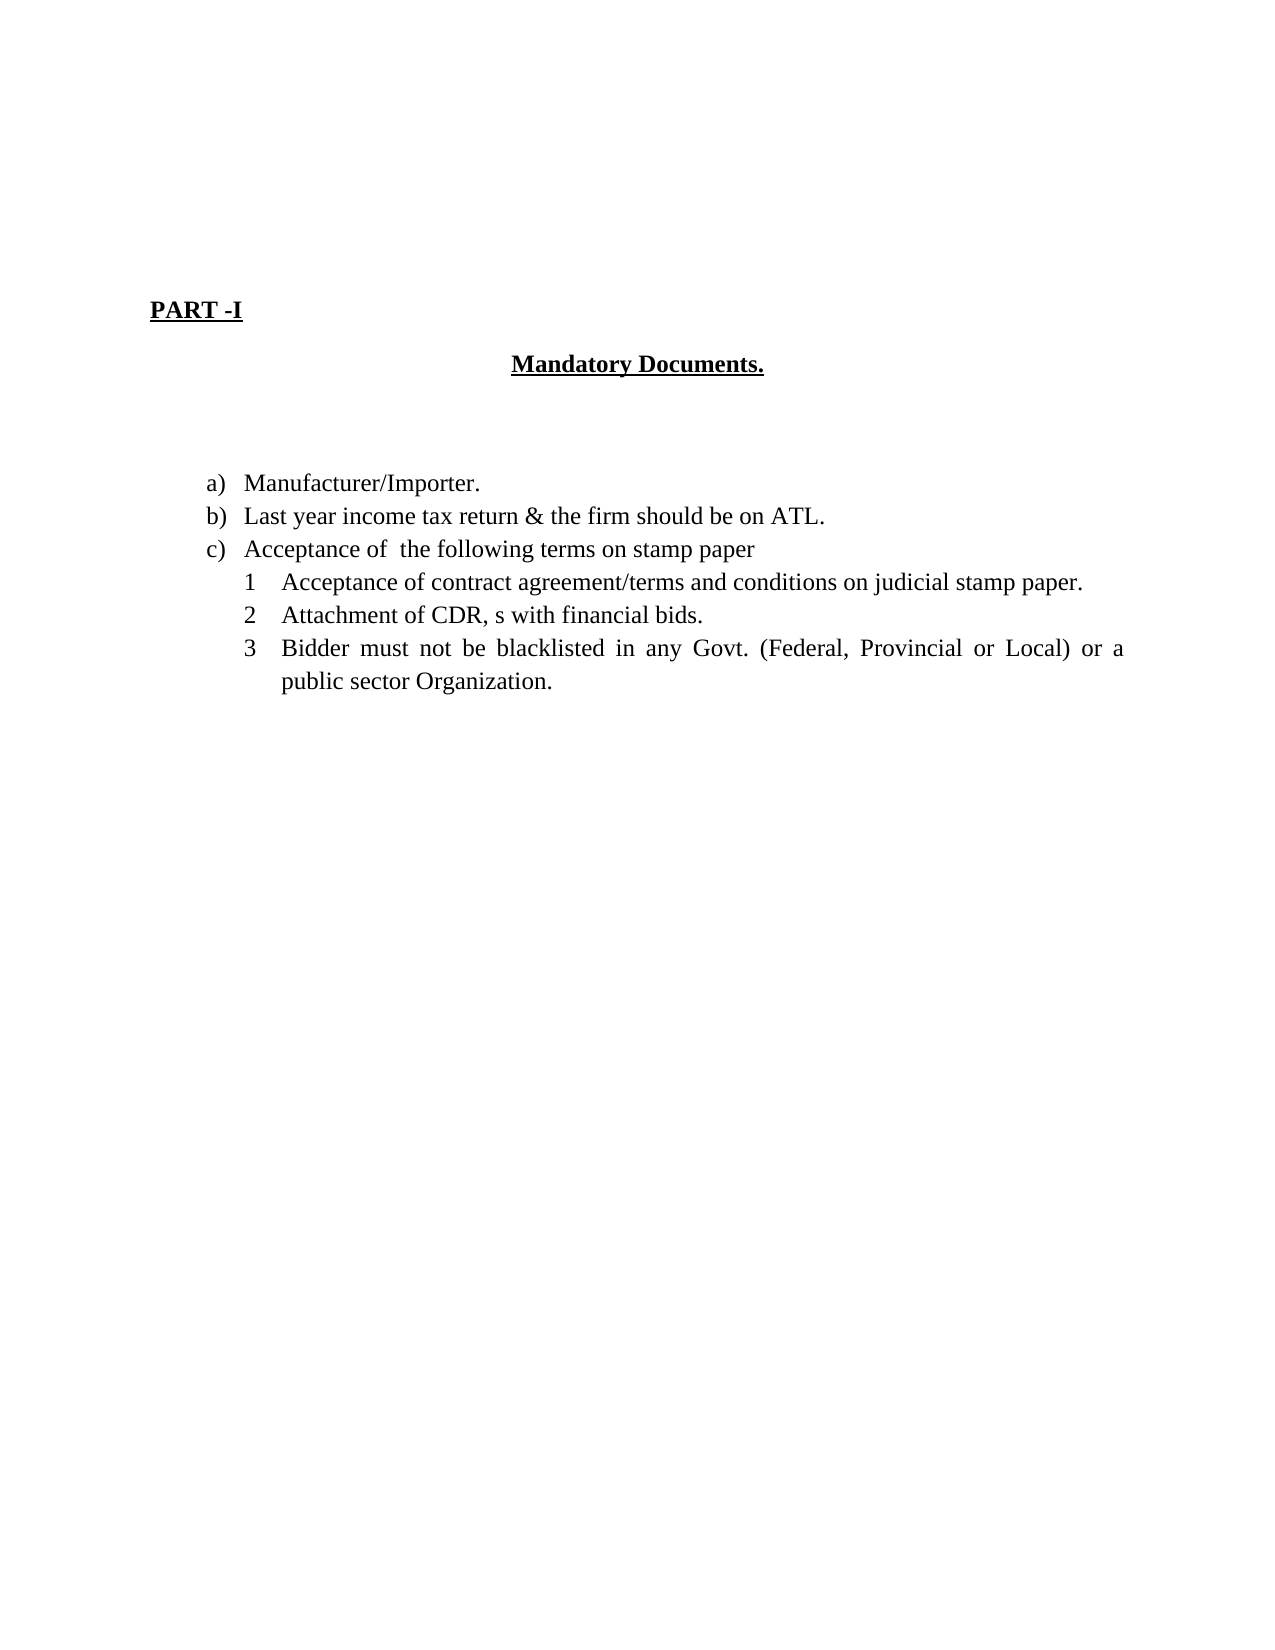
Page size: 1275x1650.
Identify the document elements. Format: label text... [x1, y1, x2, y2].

list Attachment of CDR, s with financial bids. [244, 600, 1125, 629]
list Bidder must not be blacklisted in any Govt. (Federal, Provincial or Local) or a public sector Organization. [244, 633, 1125, 695]
list Acceptance of contract agreement/terms and conditions on judicial stamp paper. [244, 567, 1125, 596]
text PART -I [150, 295, 1125, 324]
list Last year income tax return & the firm should be on ATL. [206, 501, 1125, 530]
text Mandatory Documents. [150, 349, 1125, 378]
list Manufacturer/Importer. [206, 468, 1125, 497]
list Acceptance of the following terms on stamp paper [206, 534, 1125, 563]
